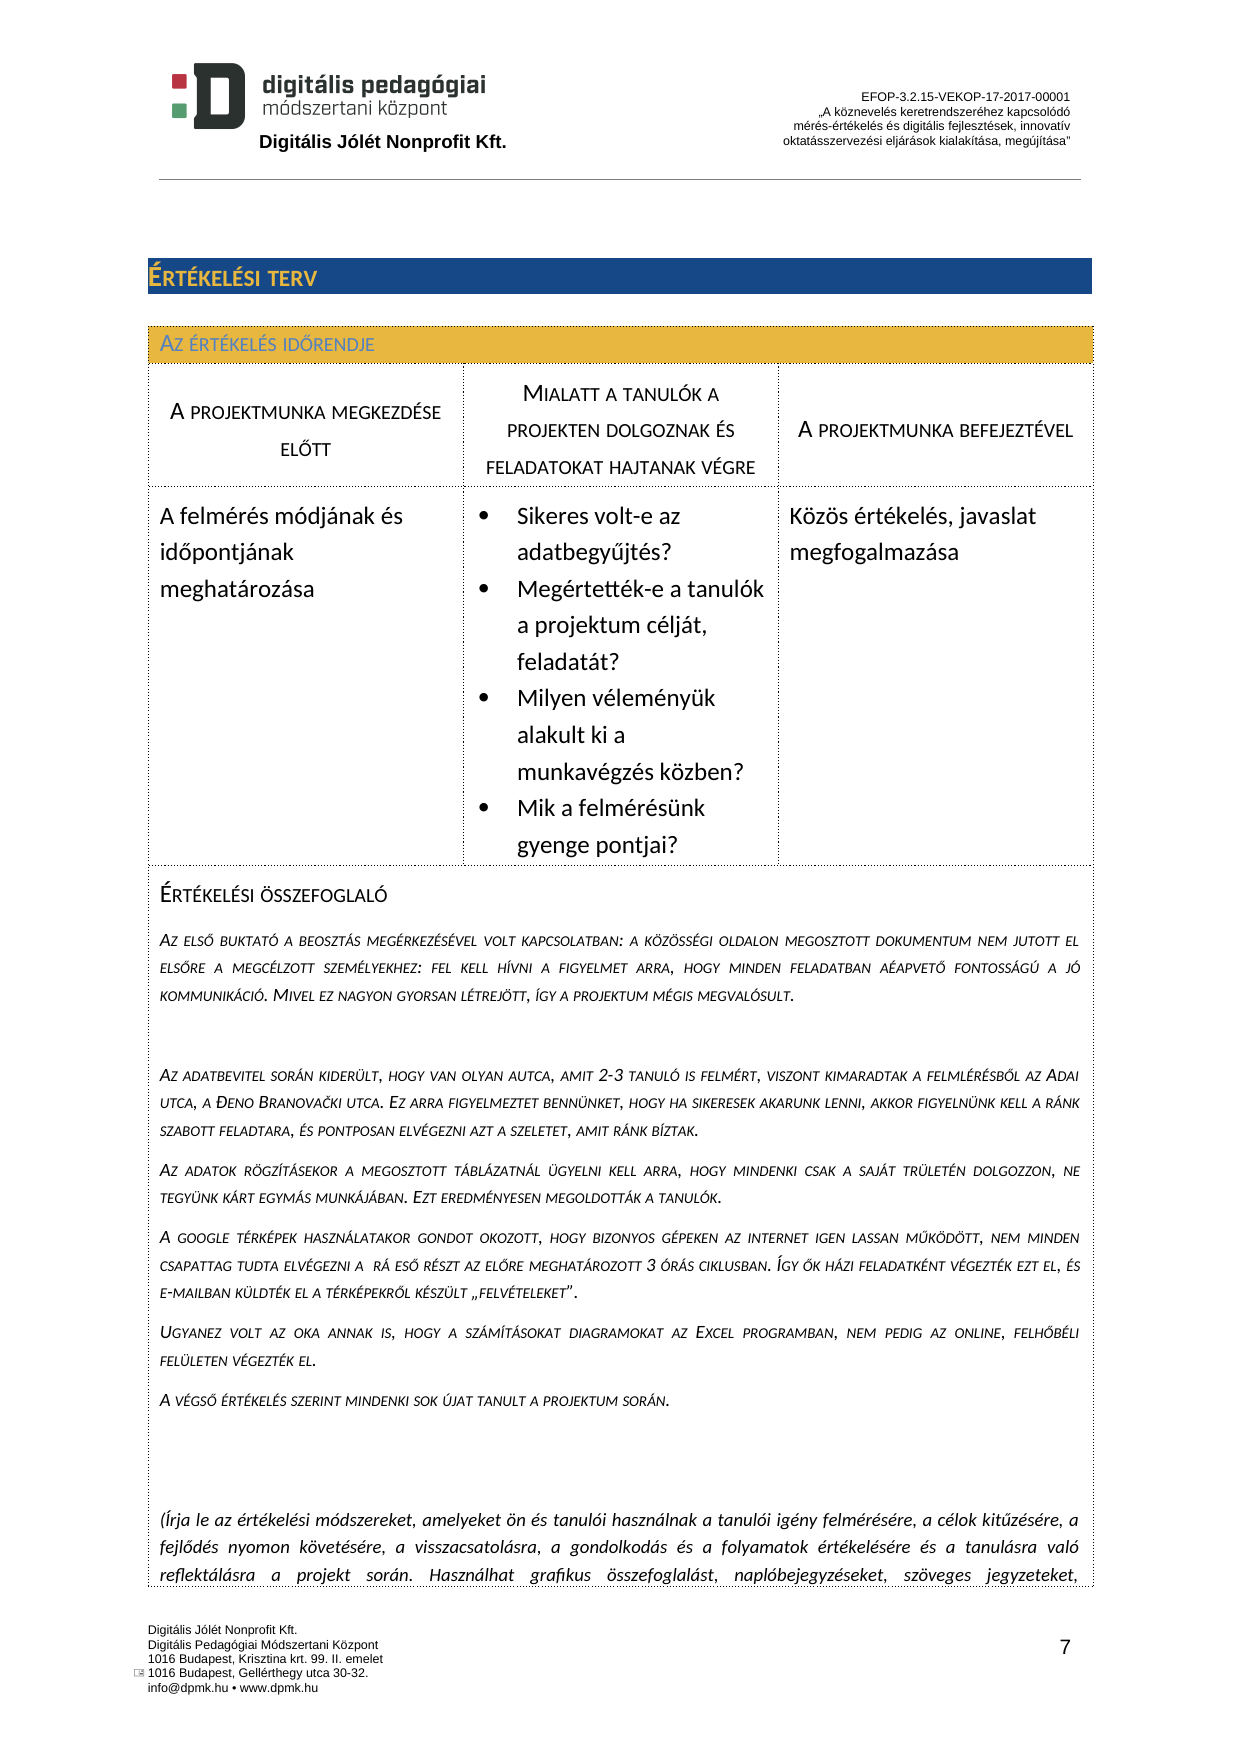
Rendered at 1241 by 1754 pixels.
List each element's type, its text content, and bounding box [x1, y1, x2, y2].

table_cell Sikeres volt-e az adatbegyűjtés? Megértették-e a tanulók a projektum célját, feladatát? Milyen véleményük alakult ki a munkavégzés közben? Mik a felmérésünk gyenge pontjai? [463, 486, 778, 865]
table_cell Mialatt a tanulók a projekten dolgoznak és feladatokat hajtanak végre [463, 363, 778, 486]
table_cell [148, 865, 1093, 1586]
table_cell A projektmunka befejeztével [778, 363, 1093, 486]
table_cell Közös értékelés, javaslat megfogalmazása [778, 486, 1093, 865]
table_cell A projektmunka megkezdése előtt [148, 363, 463, 486]
picture [170, 60, 488, 131]
text Értékelési terv [148, 258, 1092, 294]
table_header Az értékelés időrendje [148, 326, 1093, 363]
table_cell A felmérés módjának és időpontjának meghatározása [148, 486, 463, 865]
